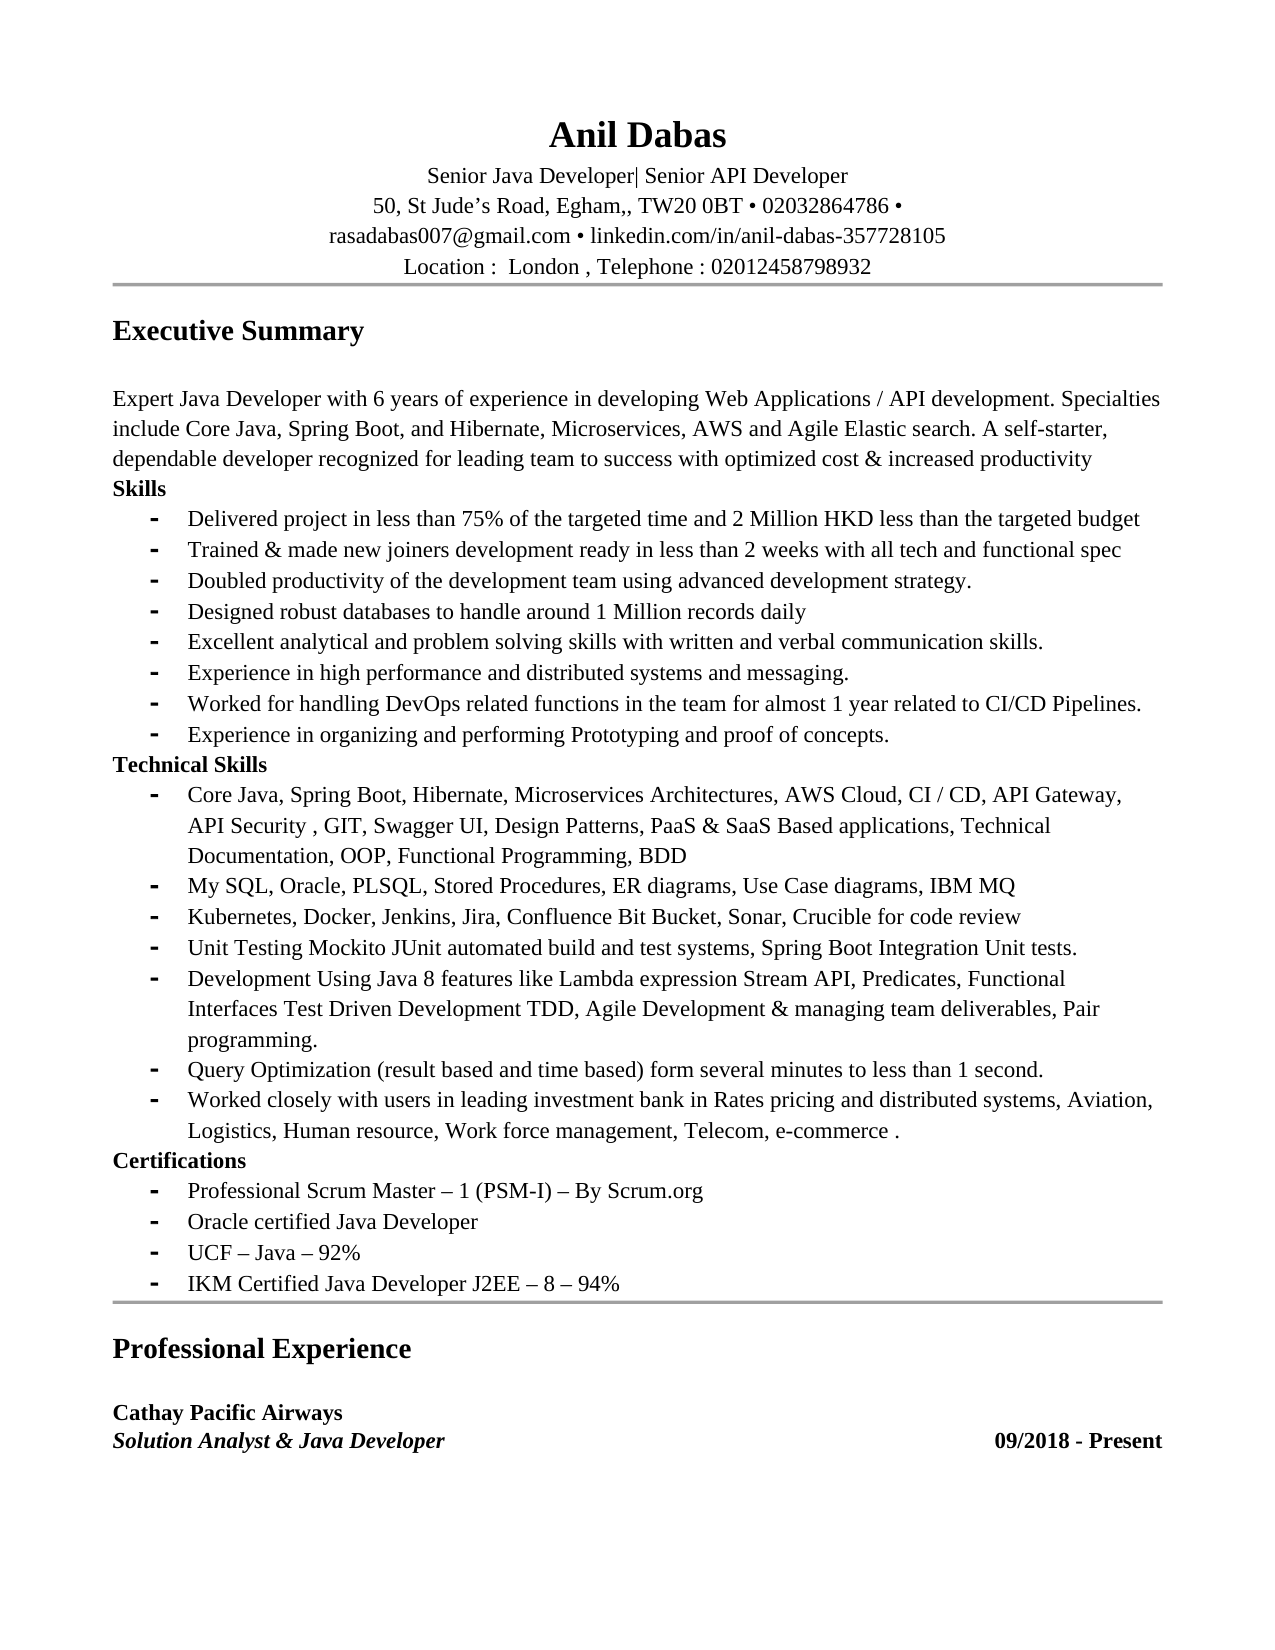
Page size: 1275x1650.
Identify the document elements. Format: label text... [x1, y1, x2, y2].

text Expert Java Developer with 6 years of experience in developing Web Applications / API development. Specialties include Core Java, Spring Boot, and Hibernate, Microservices, AWS and Agile Elastic search. A self-starter, dependable developer recognized for leading team to success with optimized cost & increased productivity [112, 385, 1162, 471]
list Oracle certified Java Developer [150, 1208, 1162, 1235]
list Professional Scrum Master – 1 (PSM-I) – By Scrum.org [150, 1178, 1162, 1204]
list Unit Testing Mockito JUnit automated build and test systems, Spring Boot Integration Unit tests. [150, 934, 1162, 961]
text Location : London , Telephone : 02012458798932 [112, 253, 1162, 279]
text Professional Experience [112, 1331, 1162, 1364]
text Executive Summary [112, 313, 1162, 347]
text Cathay Pacific Airways [112, 1399, 1162, 1426]
text 50, St Jude’s Road, Egham,, TW20 0BT • 02032864786 • [112, 192, 1162, 219]
text rasadabas007@gmail.com • linkedin.com/in/anil-dabas-357728105 [112, 222, 1162, 249]
list Worked closely with users in leading investment bank in Rates pricing and distributed systems, Aviation, Logistics, Human resource, Work force management, Telecom, e-commerce . [150, 1087, 1162, 1143]
list Experience in organizing and performing Prototyping and proof of concepts. [150, 721, 1162, 747]
list Delivered project in less than 75% of the targeted time and 2 Million HKD less than the targeted budget [150, 506, 1162, 532]
list Experience in high performance and distributed systems and messaging. [150, 659, 1162, 686]
list Worked for handling DevOps related functions in the team for almost 1 year related to CI/CD Pipelines. [150, 690, 1162, 717]
text Certifications [112, 1147, 1162, 1174]
text Skills [112, 475, 1162, 502]
list UCF – Java – 92% [150, 1239, 1162, 1266]
text Technical Skills [112, 751, 1162, 778]
list Designed robust databases to handle around 1 Million records daily [150, 598, 1162, 624]
list Core Java, Spring Boot, Hibernate, Microservices Architectures, AWS Cloud, CI / CD, API Gateway, API Security , GIT, Swagger UI, Design Patterns, PaaS & SaaS Based applications, Technical Documentation, OOP, Functional Programming, BDD [150, 782, 1162, 869]
text Senior Java Developer| Senior API Developer [112, 162, 1162, 188]
text Anil Dabas [112, 112, 1162, 156]
text Solution Analyst & Java Developer 09/2018 - Present [112, 1427, 1162, 1453]
list Kubernetes, Docker, Jenkins, Jira, Confluence Bit Bucket, Sonar, Crucible for code review [150, 903, 1162, 930]
list Query Optimization (result based and time based) form several minutes to less than 1 second. [150, 1056, 1162, 1083]
list Development Using Java 8 features like Lambda expression Stream API, Predicates, Functional Interfaces Test Driven Development TDD, Agile Development & managing team deliverables, Pair programming. [150, 965, 1162, 1052]
list IKM Certified Java Developer J2EE – 8 – 94% [150, 1270, 1162, 1297]
list Excellent analytical and problem solving skills with written and verbal communication skills. [150, 628, 1162, 655]
list Trained & made new joiners development ready in less than 2 weeks with all tech and functional spec [150, 536, 1162, 563]
list My SQL, Oracle, PLSQL, Stored Procedures, ER diagrams, Use Case diagrams, IBM MQ [150, 873, 1162, 899]
list Doubled productivity of the development team using advanced development strategy. [150, 567, 1162, 594]
